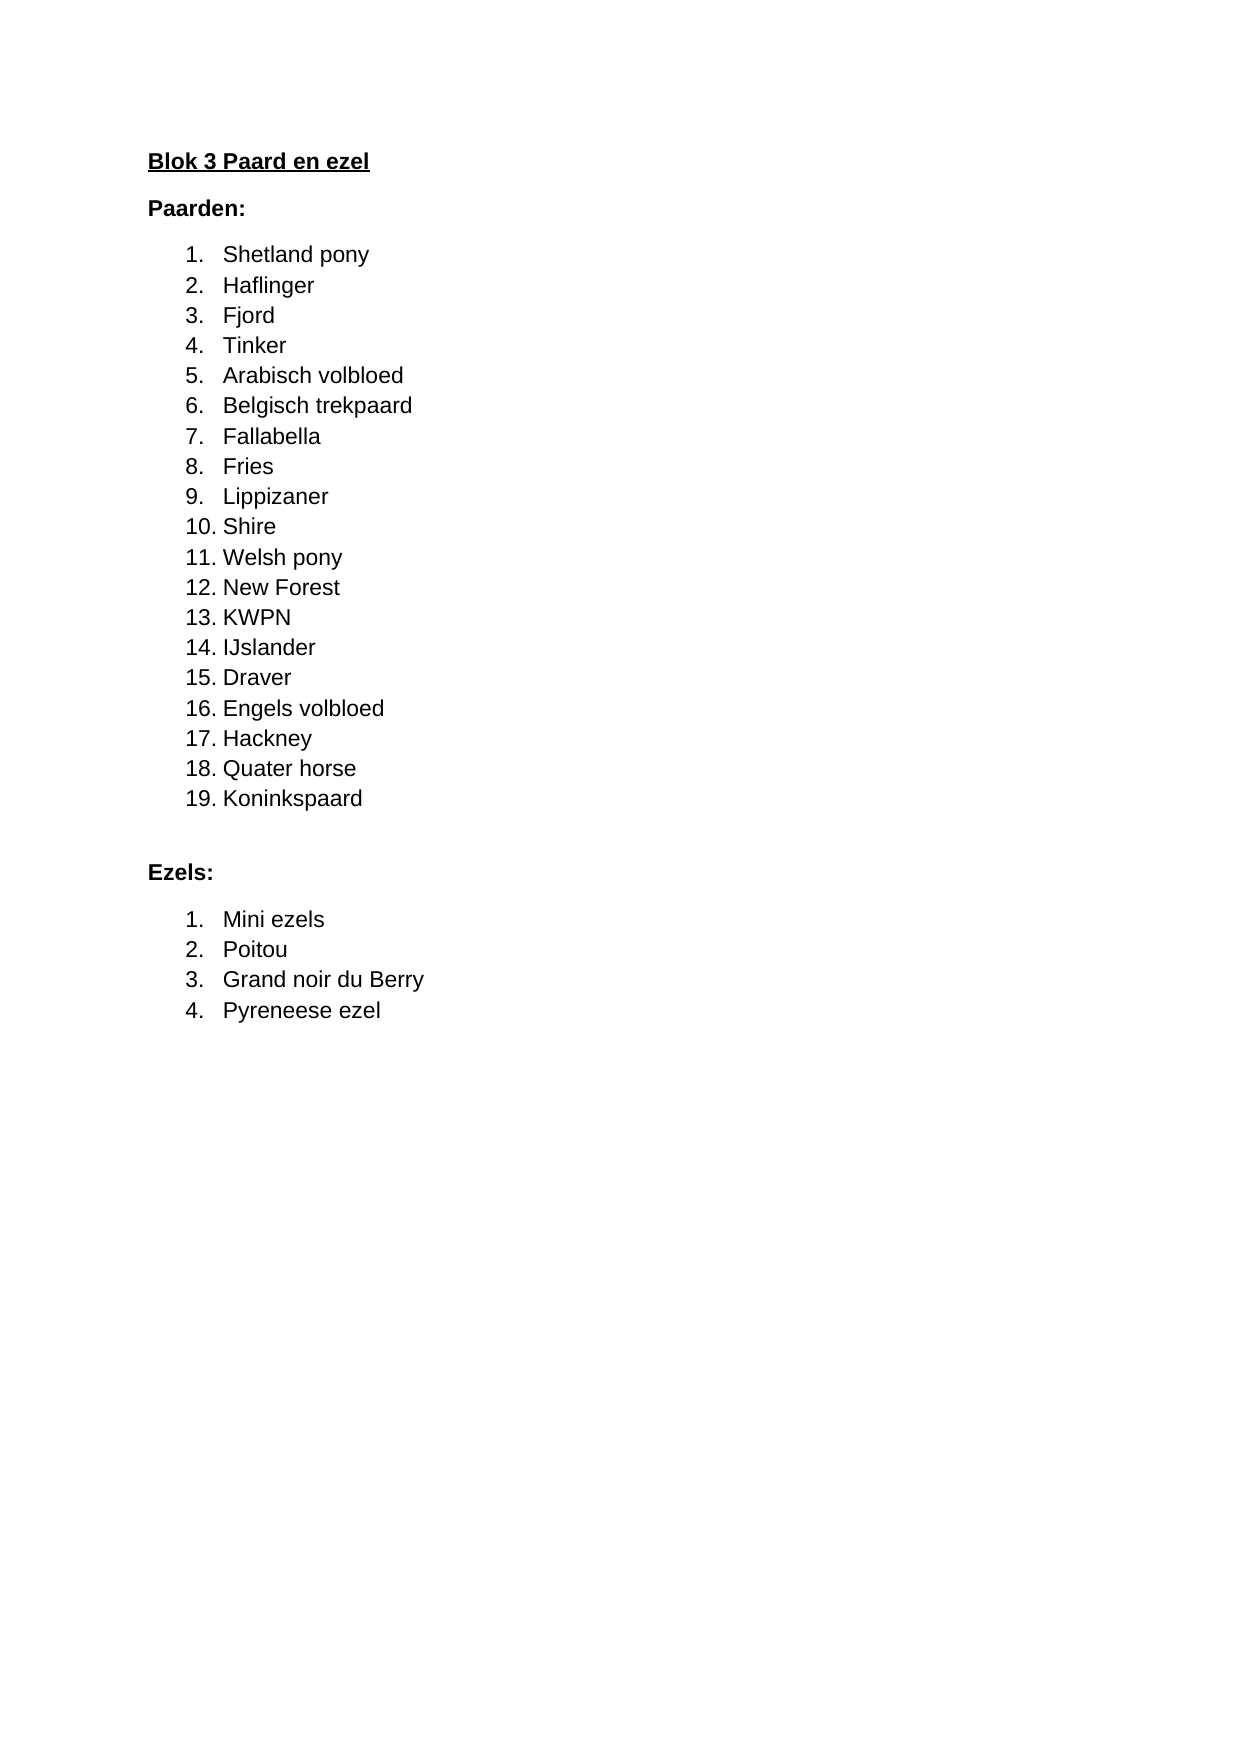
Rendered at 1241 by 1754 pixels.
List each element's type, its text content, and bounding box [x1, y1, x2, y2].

text Ezels: [148, 859, 1093, 886]
list Shire [185, 513, 1093, 539]
list Tinker [185, 332, 1093, 358]
text Blok 3 Paard en ezel [148, 148, 1093, 174]
list Welsh pony [185, 543, 1093, 570]
list IJslander [185, 634, 1093, 660]
list Poitou [185, 936, 1093, 963]
list Fallabella [185, 423, 1093, 449]
list Haflinger [185, 272, 1093, 298]
list Lippizaner [185, 483, 1093, 509]
list KWPN [185, 604, 1093, 630]
text Paarden: [148, 194, 1093, 221]
list Quater horse [185, 755, 1093, 781]
list Pyreneese ezel [185, 997, 1093, 1023]
list Arabisch volbloed [185, 362, 1093, 388]
list Fjord [185, 302, 1093, 328]
list Fries [185, 453, 1093, 479]
list Koninkspaard [185, 785, 1093, 839]
list Mini ezels [185, 906, 1093, 932]
list Belgisch trekpaard [185, 392, 1093, 419]
list New Forest [185, 574, 1093, 600]
list Hackney [185, 725, 1093, 751]
list Draver [185, 664, 1093, 691]
list Engels volbloed [185, 694, 1093, 721]
list Grand noir du Berry [185, 966, 1093, 993]
list Shetland pony [185, 241, 1093, 268]
